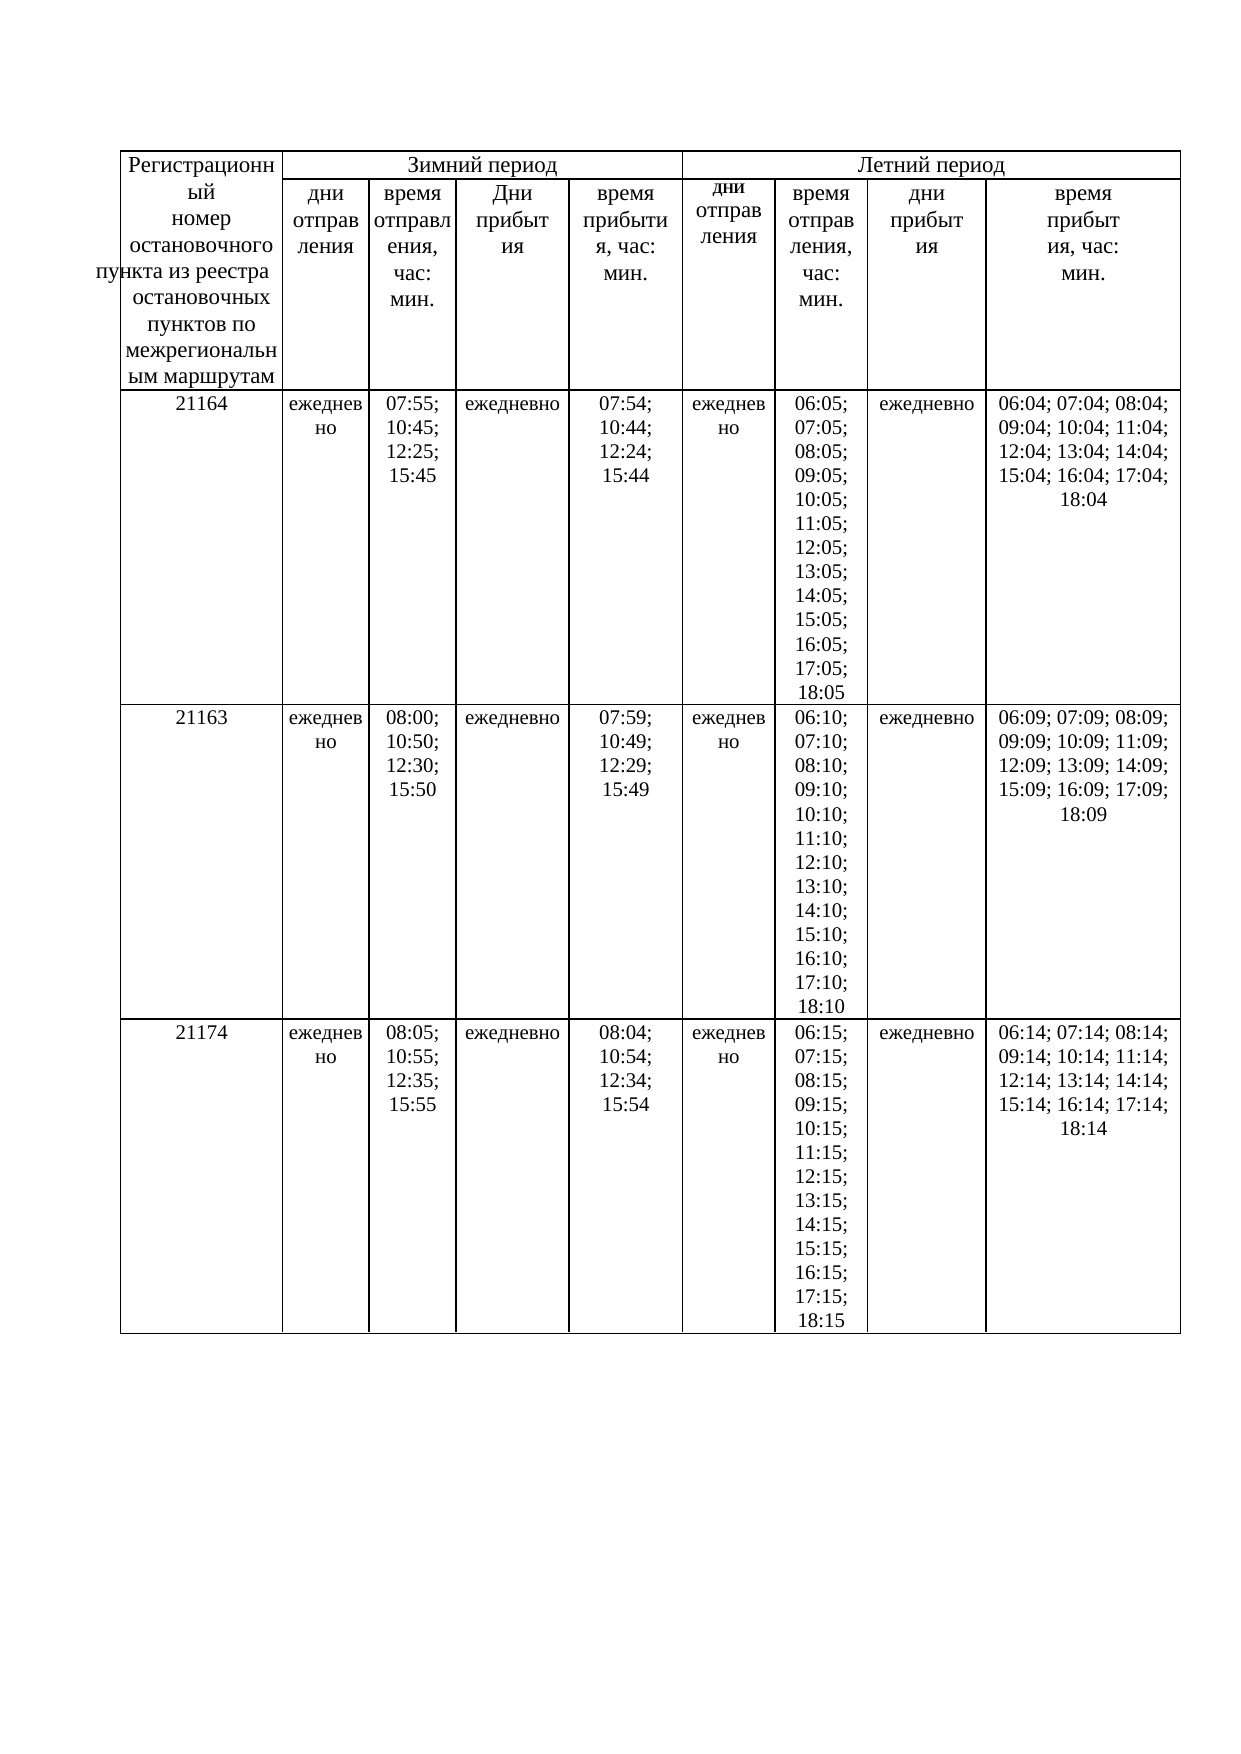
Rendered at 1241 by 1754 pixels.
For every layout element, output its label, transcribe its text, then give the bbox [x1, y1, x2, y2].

table_cell ежедневно [457, 391, 568, 704]
table_cell время отправ ления, час: мин. [776, 180, 867, 389]
table_header Регистрационный номер остановочного пункта из реестра остановочных пунктов по межрегиональным маршрутам регулярных перевозок [121, 152, 282, 389]
table_cell дни прибыт ия [868, 180, 985, 389]
table_cell 06:09; 07:09; 08:09; 09:09; 10:09; 11:09; 12:09; 13:09; 14:09; 15:09; 16:09; 17:09; 18:09 [987, 705, 1180, 1018]
table_cell ежедневно [683, 705, 774, 1018]
table_cell ежедневно [283, 1020, 368, 1332]
table_cell 21163 [121, 705, 282, 1018]
table_cell 08:00; 10:50; 12:30; 15:50 [370, 705, 455, 1018]
table_cell 06:05; 07:05; 08:05; 09:05; 10:05; 11:05; 12:05; 13:05; 14:05; 15:05; 16:05; 17:05; 18:05 [776, 391, 867, 704]
table_cell 06:15; 07:15; 08:15; 09:15; 10:15; 11:15; 12:15; 13:15; 14:15; 15:15; 16:15; 17:15; 18:15 [776, 1020, 867, 1332]
table_cell дни отправ ления [283, 180, 368, 389]
table_cell ежедневно [868, 705, 985, 1018]
table_header Летний период [683, 152, 1180, 178]
table_cell 21164 [121, 391, 282, 704]
table_cell ежедневно [868, 1020, 985, 1332]
table_cell ежедневно [868, 391, 985, 704]
table_cell 06:04; 07:04; 08:04; 09:04; 10:04; 11:04; 12:04; 13:04; 14:04; 15:04; 16:04; 17:04; 18:04 [987, 391, 1180, 704]
table_cell 07:55; 10:45; 12:25; 15:45 [370, 391, 455, 704]
table_cell время прибыт ия, час: мин. [987, 180, 1180, 389]
table_cell ежедневно [457, 1020, 568, 1332]
table_cell 08:05; 10:55; 12:35; 15:55 [370, 1020, 455, 1332]
table_cell ежедневно [457, 705, 568, 1018]
table_cell ДНИ отправ ления [683, 180, 774, 389]
table_cell Дни прибыт ия [457, 180, 568, 389]
table_cell ежедневно [283, 391, 368, 704]
table_cell время прибыти я, час: мин. [570, 180, 682, 389]
table_cell 06:10; 07:10; 08:10; 09:10; 10:10; 11:10; 12:10; 13:10; 14:10; 15:10; 16:10; 17:10; 18:10 [776, 705, 867, 1018]
table_cell 07:54; 10:44; 12:24; 15:44 [570, 391, 682, 704]
table_cell 07:59; 10:49; 12:29; 15:49 [570, 705, 682, 1018]
table_cell ежедневно [283, 705, 368, 1018]
table_cell ежедневно [683, 391, 774, 704]
table_cell время отправл ения, час: мин. [370, 180, 455, 389]
table_cell 08:04; 10:54; 12:34; 15:54 [570, 1020, 682, 1332]
table_header Зимний период [283, 152, 682, 178]
table_cell 21174 [121, 1020, 282, 1332]
table_cell 06:14; 07:14; 08:14; 09:14; 10:14; 11:14; 12:14; 13:14; 14:14; 15:14; 16:14; 17:14; 18:14 [987, 1020, 1180, 1332]
table_cell ежедневно [683, 1020, 774, 1332]
